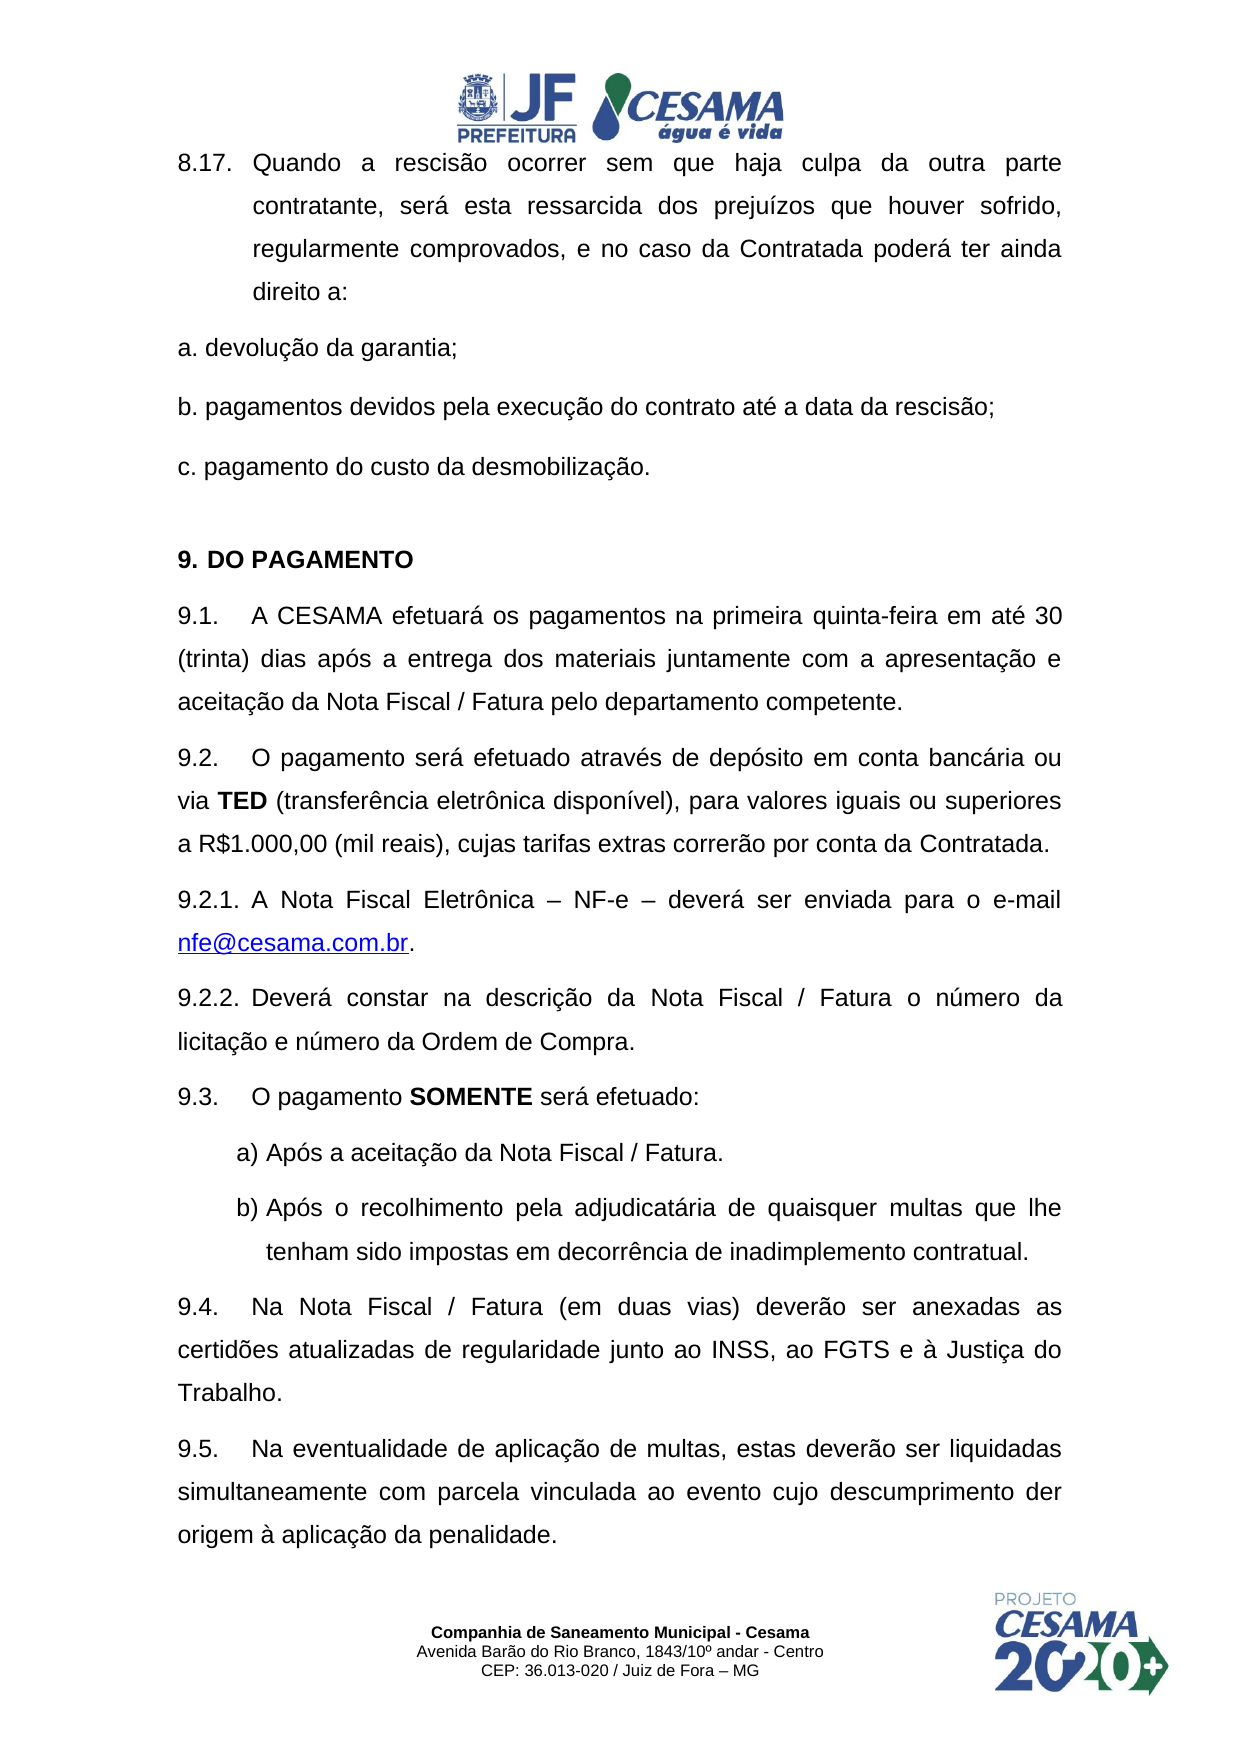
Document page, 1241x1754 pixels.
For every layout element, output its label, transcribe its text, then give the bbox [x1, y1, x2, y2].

list Deverá constar na descrição da Nota Fiscal / Fatura o número da licitação e número da Ordem de Compra. [177, 983, 1063, 1055]
list O pagamento será efetuado através de depósito em conta bancária ou via TED (transferência eletrônica disponível), para valores iguais ou superiores a R$1.000,00 (mil reais), cujas tarifas extras correrão por conta da Contratada. [177, 743, 1063, 858]
list Após o recolhimento pela adjudicatária de quaisquer multas que lhe tenham sido impostas em decorrência de inadimplemento contratual. [236, 1193, 1063, 1265]
list O pagamento SOMENTE será efetuado: [177, 1082, 1063, 1111]
list DO PAGAMENTO [177, 545, 1063, 574]
text c. pagamento do custo da desmobilização. [177, 452, 1063, 481]
picture [456, 73, 784, 143]
list Quando a rescisão ocorrer sem que haja culpa da outra parte contratante, será esta ressarcida dos prejuízos que houver sofrido, regularmente comprovados, e no caso da Contratada poderá ter ainda direito a: [177, 148, 1063, 306]
picture [995, 1592, 1169, 1696]
list A Nota Fiscal Eletrônica – NF-e – deverá ser enviada para o e-mail nfe@cesama.com.br. [177, 885, 1063, 957]
text b. pagamentos devidos pela execução do contrato até a data da rescisão; [177, 392, 1063, 421]
text a. devolução da garantia; [177, 333, 1063, 361]
list Após a aceitação da Nota Fiscal / Fatura. [236, 1138, 1063, 1167]
list Na Nota Fiscal / Fatura (em duas vias) deverão ser anexadas as certidões atualizadas de regularidade junto ao INSS, ao FGTS e à Justiça do Trabalho. [177, 1292, 1063, 1407]
list A CESAMA efetuará os pagamentos na primeira quinta-feira em até 30 (trinta) dias após a entrega dos materiais juntamente com a apresentação e aceitação da Nota Fiscal / Fatura pelo departamento competente. [177, 601, 1063, 716]
list Na eventualidade de aplicação de multas, estas deverão ser liquidadas simultaneamente com parcela vinculada ao evento cujo descumprimento der origem à aplicação da penalidade. [177, 1434, 1063, 1549]
